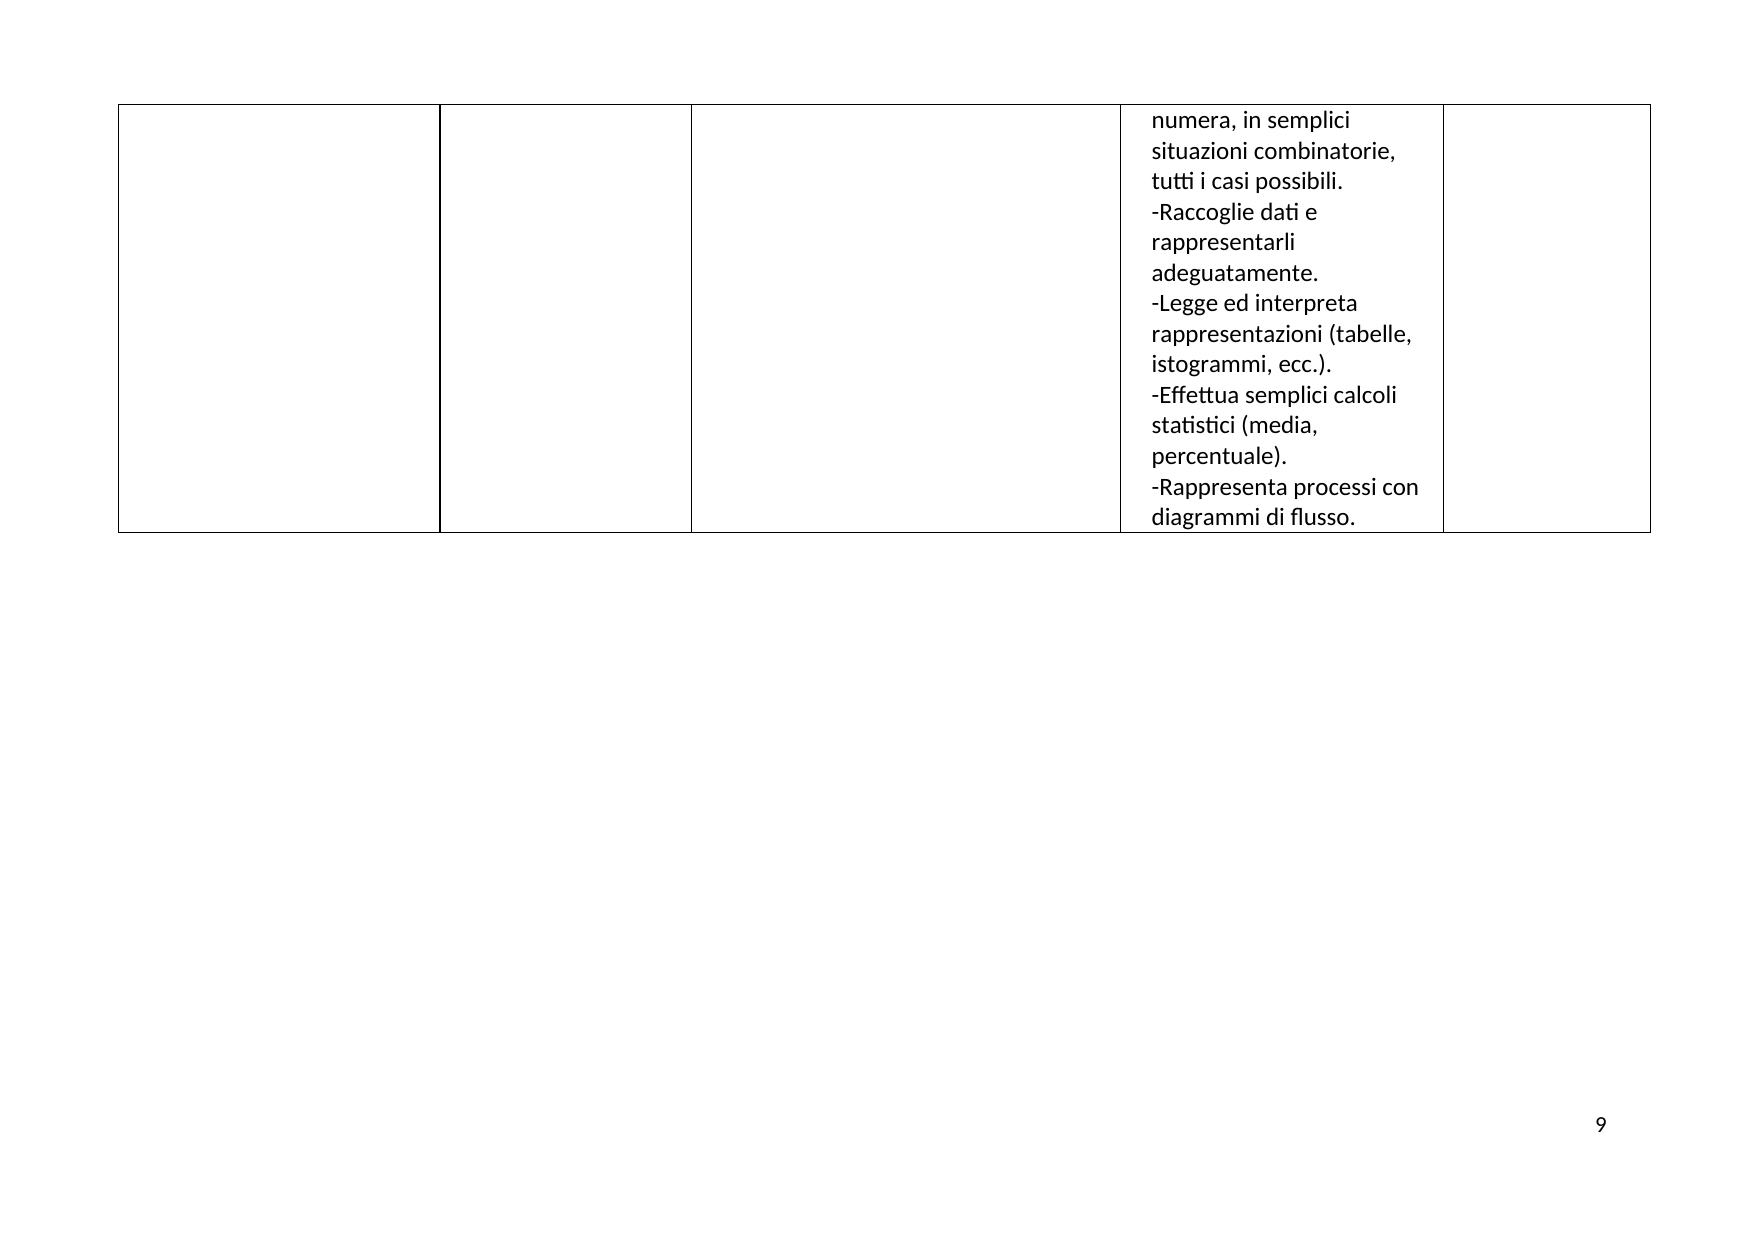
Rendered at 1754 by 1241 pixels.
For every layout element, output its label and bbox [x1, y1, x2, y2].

table_cell [441, 105, 691, 532]
table_cell [119, 105, 439, 532]
table_cell [692, 105, 1120, 532]
table_cell [1121, 105, 1443, 532]
